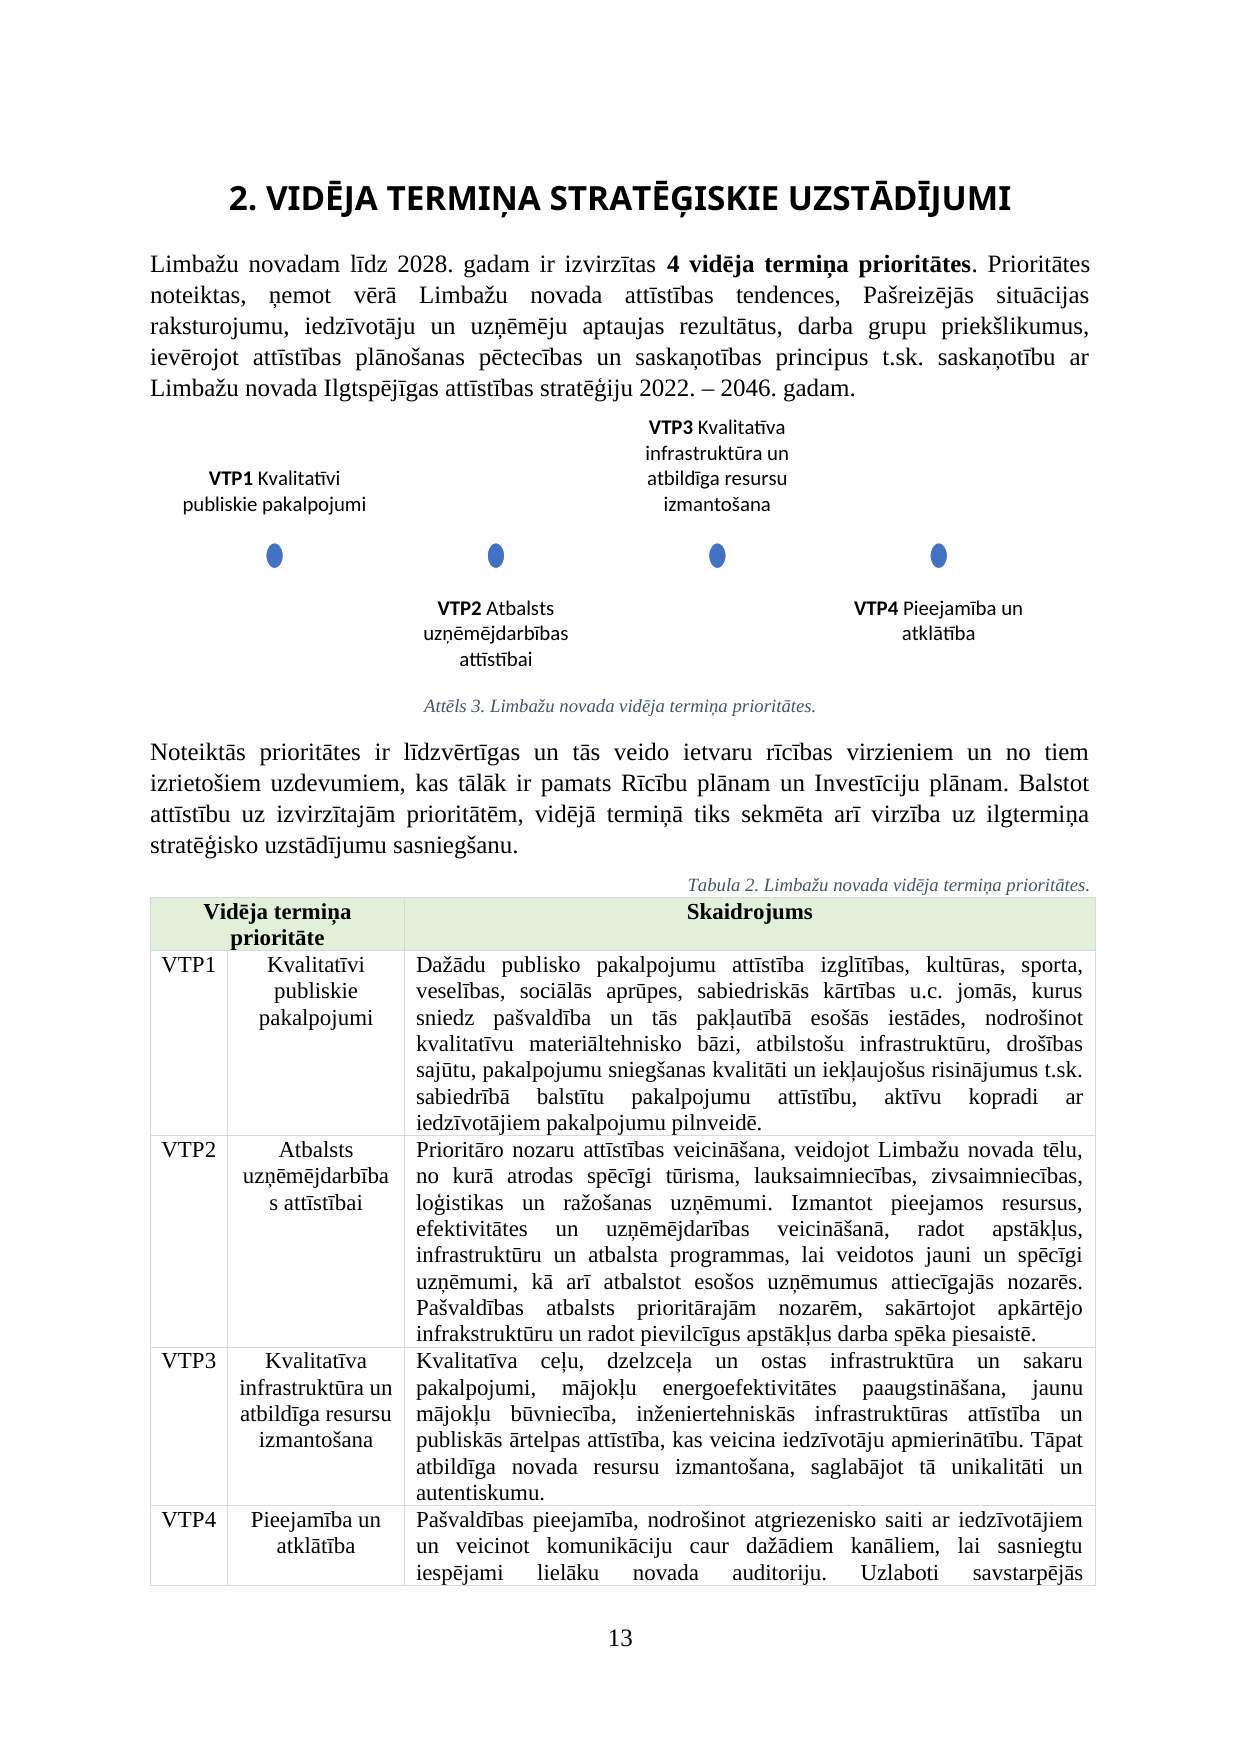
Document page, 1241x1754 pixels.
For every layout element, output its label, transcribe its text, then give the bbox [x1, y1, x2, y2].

table_cell VTP3 [151, 1348, 227, 1505]
text Attēls 3. Limbažu novada vidēja termiņa prioritātes. [150, 695, 1090, 716]
table_cell Atbalsts uzņēmējdarbības attīstībai [228, 1136, 404, 1347]
text Limbažu novadam līdz 2028. gadam ir izvirzītas 4 vidēja termiņa prioritātes. Prioritātes noteiktas, ņemot vērā Limbažu novada attīstības tendences, Pašreizējās situācijas raksturojumu, iedzīvotāju un uzņēmēju aptaujas rezultātus, darba grupu priekšlikumus, ievērojot attīstības plānošanas pēctecības un saskaņotības principus t.sk. saskaņotību ar Limbažu novada Ilgtspējīgas attīstības stratēģiju 2022. – 2046. gadam. [150, 249, 1090, 402]
table_cell Dažādu publisko pakalpojumu attīstība izglītības, kultūras, sporta, veselības, sociālās aprūpes, sabiedriskās kārtības u.c. jomās, kurus sniedz pašvaldība un tās pakļautībā esošās iestādes, nodrošinot kvalitatīvu materiāltehnisko bāzi, atbilstošu infrastruktūru, drošības sajūtu, pakalpojumu sniegšanas kvalitāti un iekļaujošus risinājumus t.sk. sabiedrībā balstītu pakalpojumu attīstību, aktīvu kopradi ar iedzīvotājiem pakalpojumu pilnveidē. [405, 951, 1095, 1135]
table_header Vidēja termiņa prioritāte [151, 898, 404, 950]
table_cell Kvalitatīvi publiskie pakalpojumi [228, 951, 404, 1135]
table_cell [228, 1506, 404, 1585]
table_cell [405, 1506, 1095, 1585]
subtitle Vidēja termiņa stratēģiskie uzstādījumi [150, 175, 1090, 220]
table_cell Kvalitatīva ceļu, dzelzceļa un ostas infrastruktūra un sakaru pakalpojumi, mājokļu energoefektivitātes paaugstināšana, jaunu mājokļu būvniecība, inženiertehniskās infrastruktūras attīstība un publiskās ārtelpas attīstība, kas veicina iedzīvotāju apmierinātību. Tāpat atbildīga novada resursu izmantošana, saglabājot tā unikalitāti un autentiskumu. [405, 1348, 1095, 1505]
table_cell VTP4 [151, 1506, 227, 1585]
text Tabula 2. Limbažu novada vidēja termiņa prioritātes. [150, 874, 1090, 896]
table_cell VTP2 [151, 1136, 227, 1347]
table_cell Kvalitatīva infrastruktūra un atbildīga resursu izmantošana [228, 1348, 404, 1505]
table_cell VTP1 [151, 951, 227, 1135]
table_header Skaidrojums [405, 898, 1095, 950]
text Noteiktās prioritātes ir līdzvērtīgas un tās veido ietvaru rīcības virzieniem un no tiem izrietošiem uzdevumiem, kas tālāk ir pamats Rīcību plānam un Investīciju plānam. Balstot attīstību uz izvirzītajām prioritātēm, vidējā termiņā tiks sekmēta arī virzība uz ilgtermiņa stratēģisko uzstādījumu sasniegšanu. [150, 737, 1090, 859]
table_cell Prioritāro nozaru attīstības veicināšana, veidojot Limbažu novada tēlu, no kurā atrodas spēcīgi tūrisma, lauksaimniecības, zivsaimniecības, loģistikas un ražošanas uzņēmumi. Izmantot pieejamos resursus, efektivitātes un uzņēmējdarības veicināšanā, radot apstākļus, infrastruktūru un atbalsta programmas, lai veidotos jauni un spēcīgi uzņēmumi, kā arī atbalstot esošos uzņēmumus attiecīgajās nozarēs. Pašvaldības atbalsts prioritārajām nozarēm, sakārtojot apkārtējo infrakstruktūru un radot pievilcīgus apstākļus darba spēka piesaistē. [405, 1136, 1095, 1347]
